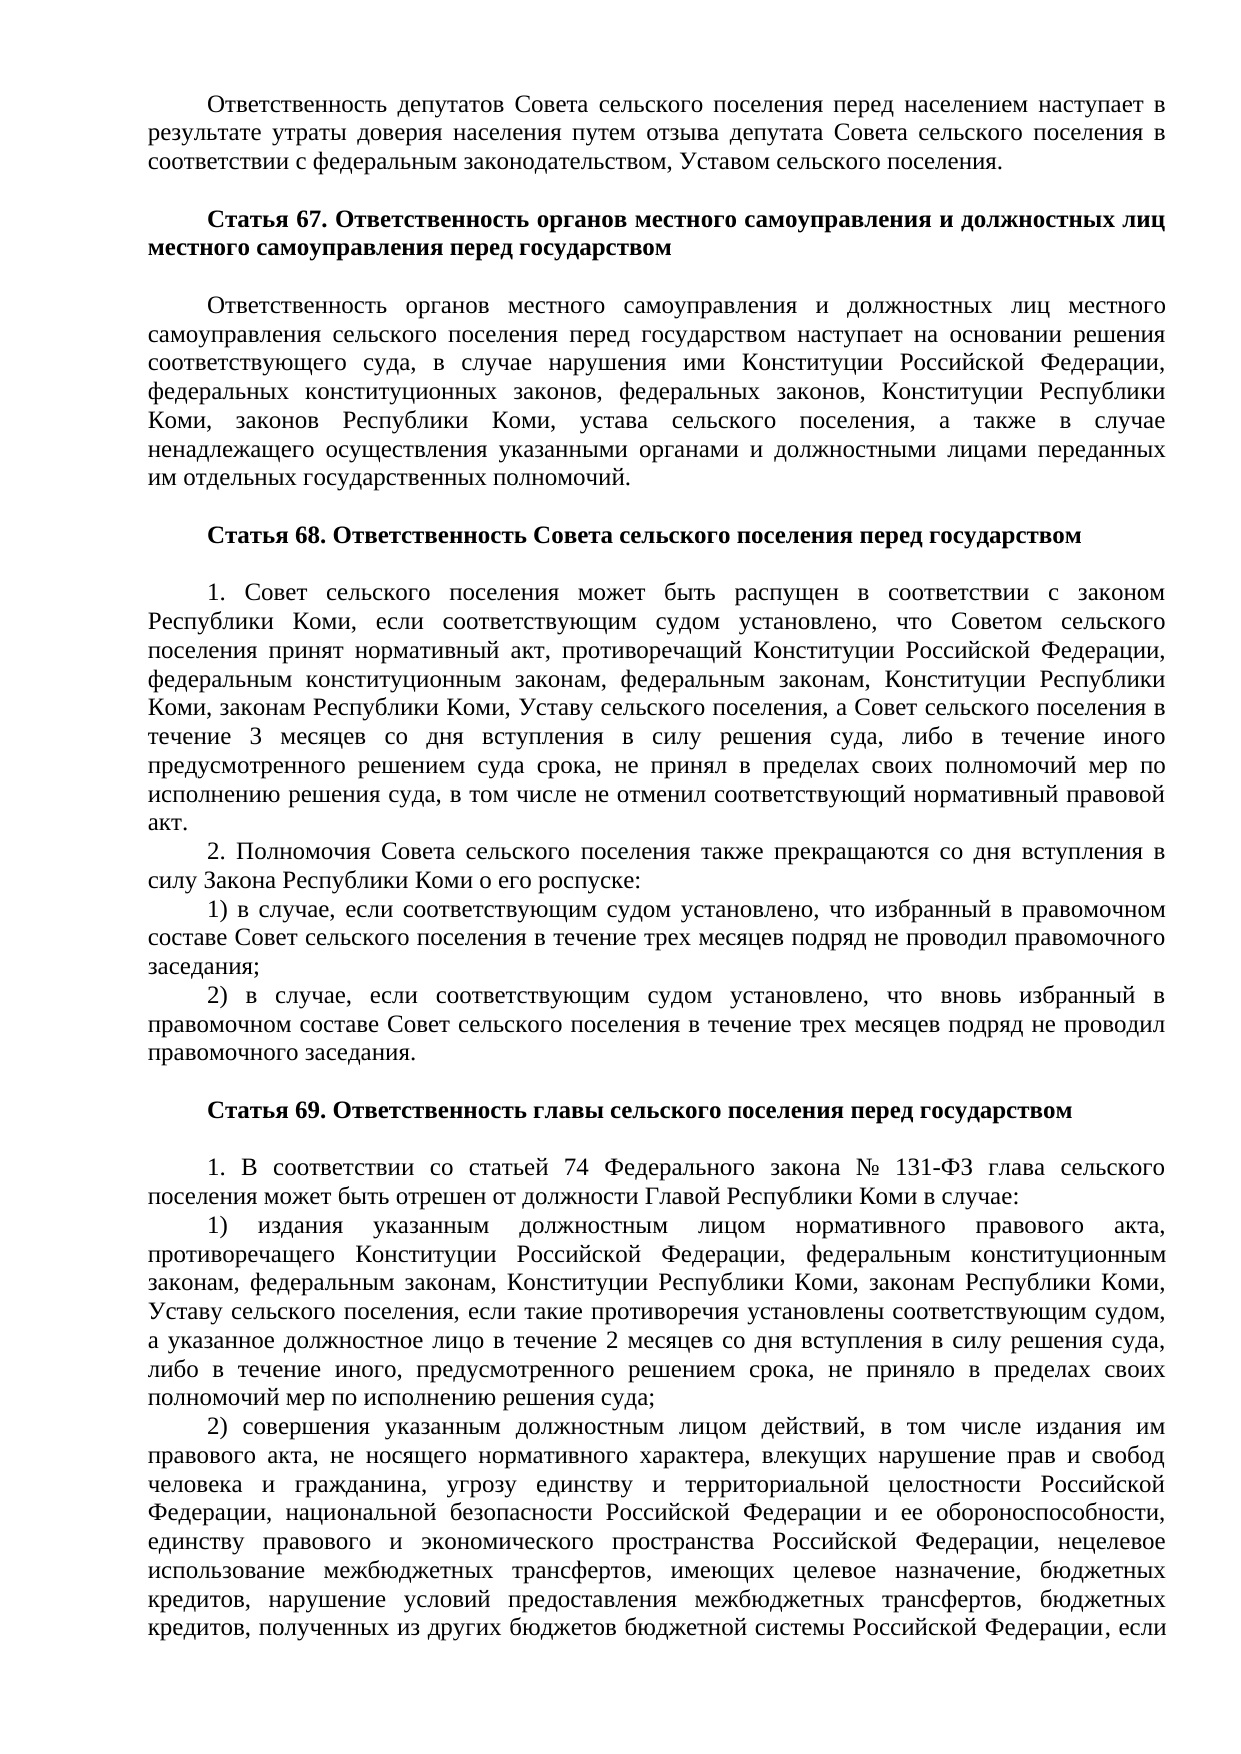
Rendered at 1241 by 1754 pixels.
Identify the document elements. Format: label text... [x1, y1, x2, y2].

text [148, 1411, 1166, 1641]
text 1) издания указанным должностным лицом нормативного правового акта, противоречащего Конституции Российской Федерации, федеральным конституционным законам, федеральным законам, Конституции Республики Коми, законам Республики Коми, Уставу сельского поселения, если такие противоречия установлены соответствующим судом, а указанное должностное лицо в течение 2 месяцев со дня вступления в силу решения суда, либо в течение иного, предусмотренного решением срока, не приняло в пределах своих полномочий мер по исполнению решения суда; [148, 1210, 1166, 1411]
text Ответственность органов местного самоуправления и должностных лиц местного самоуправления сельского поселения перед государством наступает на основании решения соответствующего суда, в случае нарушения ими Конституции Российской Федерации, федеральных конституционных законов, федеральных законов, Конституции Республики Коми, законов Республики Коми, устава сельского поселения, а также в случае ненадлежащего осуществления указанными органами и должностными лицами переданных им отдельных государственных полномочий. [148, 290, 1166, 491]
text Статья 68. Ответственность Совета сельского поселения перед государством [148, 520, 1166, 549]
text 2. Полномочия Совета сельского поселения также прекращаются со дня вступления в силу Закона Республики Коми о его роспуске: [148, 836, 1166, 894]
text 1. Совет сельского поселения может быть распущен в соответствии с законом Республики Коми, если соответствующим судом установлено, что Советом сельского поселения принят нормативный акт, противоречащий Конституции Российской Федерации, федеральным конституционным законам, федеральным законам, Конституции Республики Коми, законам Республики Коми, Уставу сельского поселения, а Совет сельского поселения в течение 3 месяцев со дня вступления в силу решения суда, либо в течение иного предусмотренного решением суда срока, не принял в пределах своих полномочий мер по исполнению решения суда, в том числе не отменил соответствующий нормативный правовой акт. [148, 577, 1166, 836]
text Статья 67. Ответственность органов местного самоуправления и должностных лиц местного самоуправления перед государством [148, 204, 1166, 261]
text Ответственность депутатов Совета сельского поселения перед населением наступает в результате утраты доверия населения путем отзыва депутата Совета сельского поселения в соответствии с федеральным законодательством, Уставом сельского поселения. [148, 89, 1166, 175]
text 1. В соответствии со статьей 74 Федерального закона № 131-ФЗ глава сельского поселения может быть отрешен от должности Главой Республики Коми в случае: [148, 1152, 1166, 1210]
text 1) в случае, если соответствующим судом установлено, что избранный в правомочном составе Совет сельского поселения в течение трех месяцев подряд не проводил правомочного заседания; [148, 894, 1166, 980]
text 2) в случае, если соответствующим судом установлено, что вновь избранный в правомочном составе Совет сельского поселения в течение трех месяцев подряд не проводил правомочного заседания. [148, 980, 1166, 1066]
text Статья 69. Ответственность главы сельского поселения перед государством [148, 1095, 1166, 1124]
